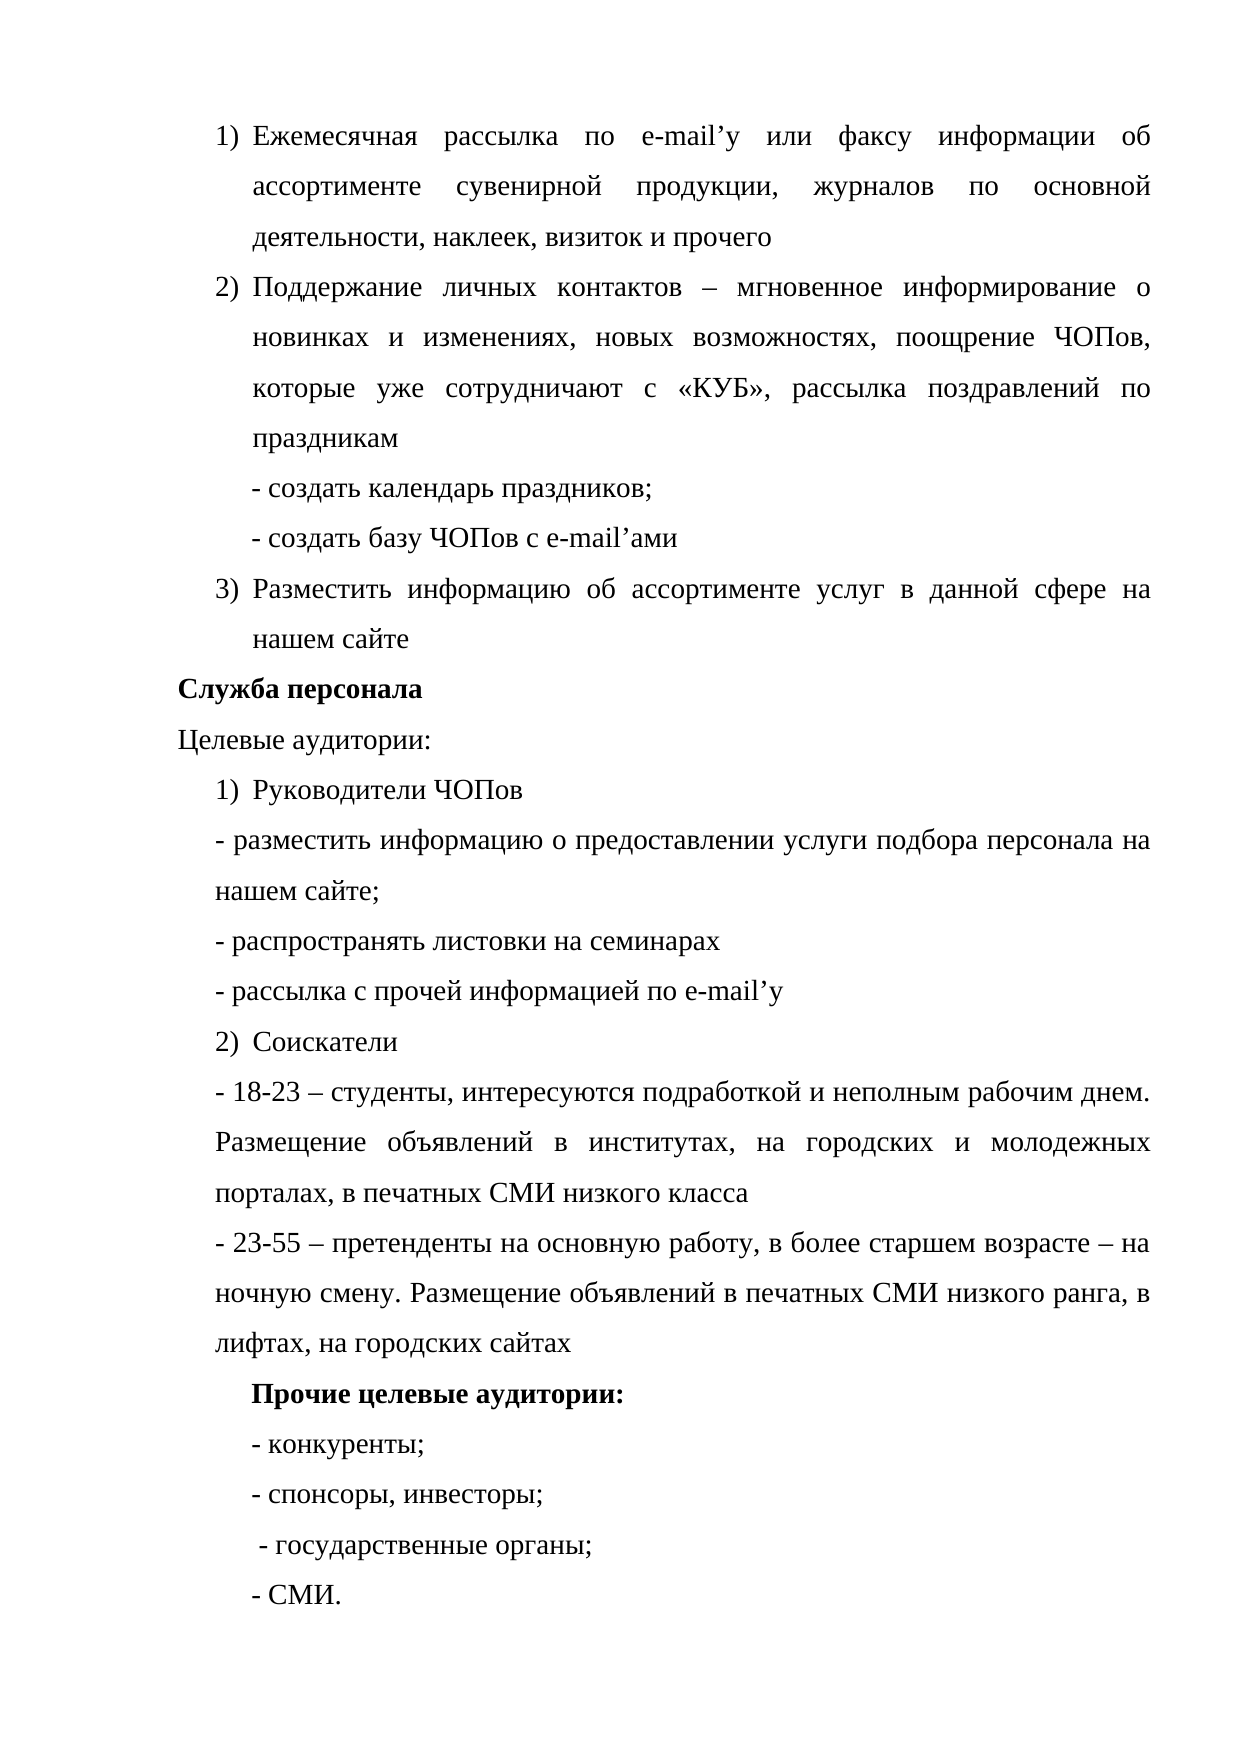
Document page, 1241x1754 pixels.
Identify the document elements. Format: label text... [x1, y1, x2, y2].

text - создать базу ЧОПов с e-mail’ами [251, 521, 1152, 554]
text Прочие целевые аудитории: [251, 1376, 1152, 1409]
text Целевые аудитории: [177, 722, 1152, 755]
text - конкуренты; [251, 1426, 1152, 1460]
text - спонсоры, инвесторы; [251, 1477, 1152, 1510]
text - 18-23 – студенты, интересуются подработкой и неполным рабочим днем. Размещение объявлений в институтах, на городских и молодежных порталах, в печатных СМИ низкого класса [215, 1074, 1152, 1208]
list Ежемесячная рассылка по e-mail’у или факсу информации об ассортименте сувенирной продукции, журналов по основной деятельности, наклеек, визиток и прочего [215, 118, 1152, 252]
text - создать календарь праздников; [251, 470, 1152, 504]
list Соискатели [215, 1024, 1152, 1057]
text - рассылка с прочей информацией по e-mail’у [215, 973, 1152, 1007]
text - разместить информацию о предоставлении услуги подбора персонала на нашем сайте; [215, 822, 1152, 906]
text Служба персонала [177, 672, 1152, 705]
list Разместить информацию об ассортименте услуг в данной сфере на нашем сайте [215, 571, 1152, 655]
list Поддержание личных контактов – мгновенное информирование о новинках и изменениях, новых возможностях, поощрение ЧОПов, которые уже сотрудничают с «КУБ», рассылка поздравлений по праздникам [215, 269, 1152, 453]
text - распространять листовки на семинарах [215, 923, 1152, 957]
text - 23-55 – претенденты на основную работу, в более старшем возрасте – на ночную смену. Размещение объявлений в печатных СМИ низкого ранга, в лифтах, на городских сайтах [215, 1225, 1152, 1359]
text - государственные органы; - СМИ. [251, 1527, 1152, 1611]
list Руководители ЧОПов [215, 772, 1152, 806]
